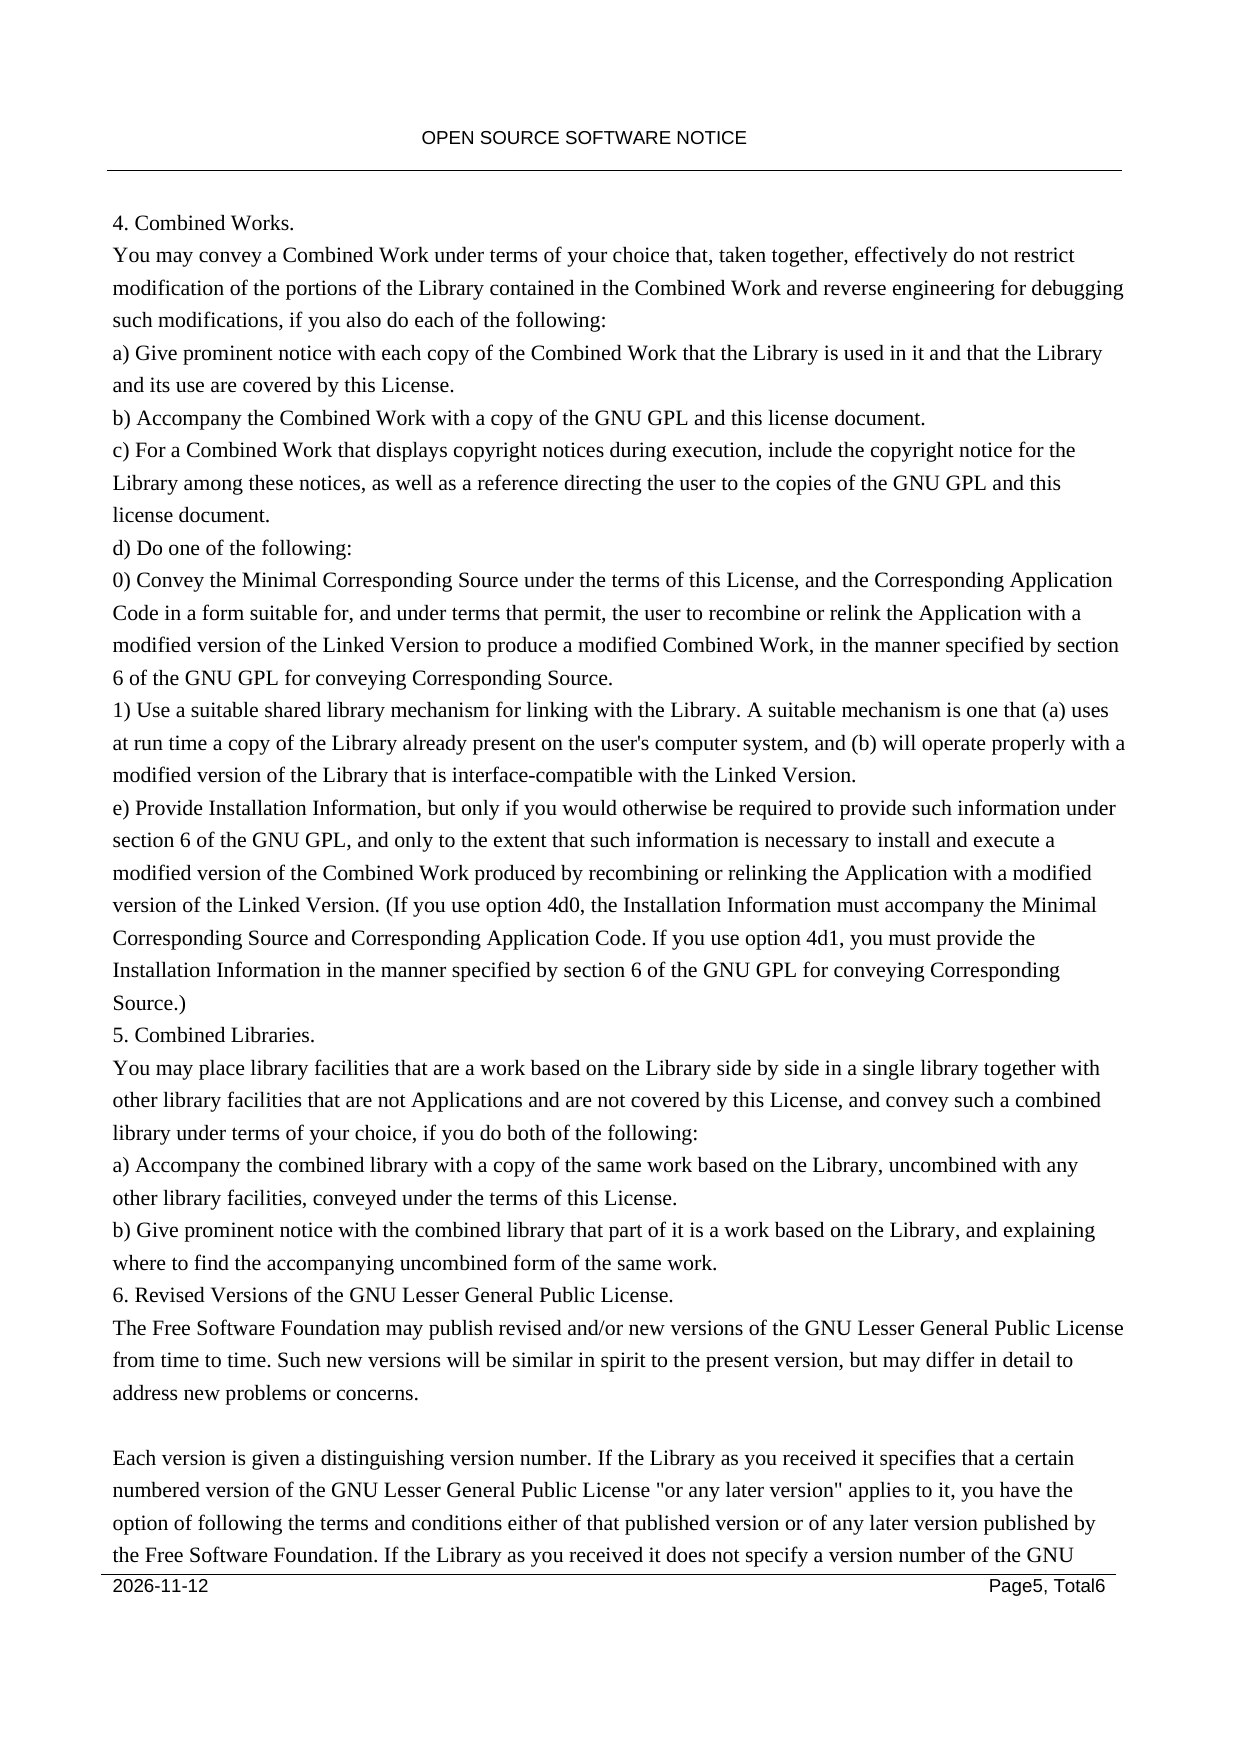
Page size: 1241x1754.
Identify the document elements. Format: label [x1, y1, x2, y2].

text [112, 206, 1128, 1571]
